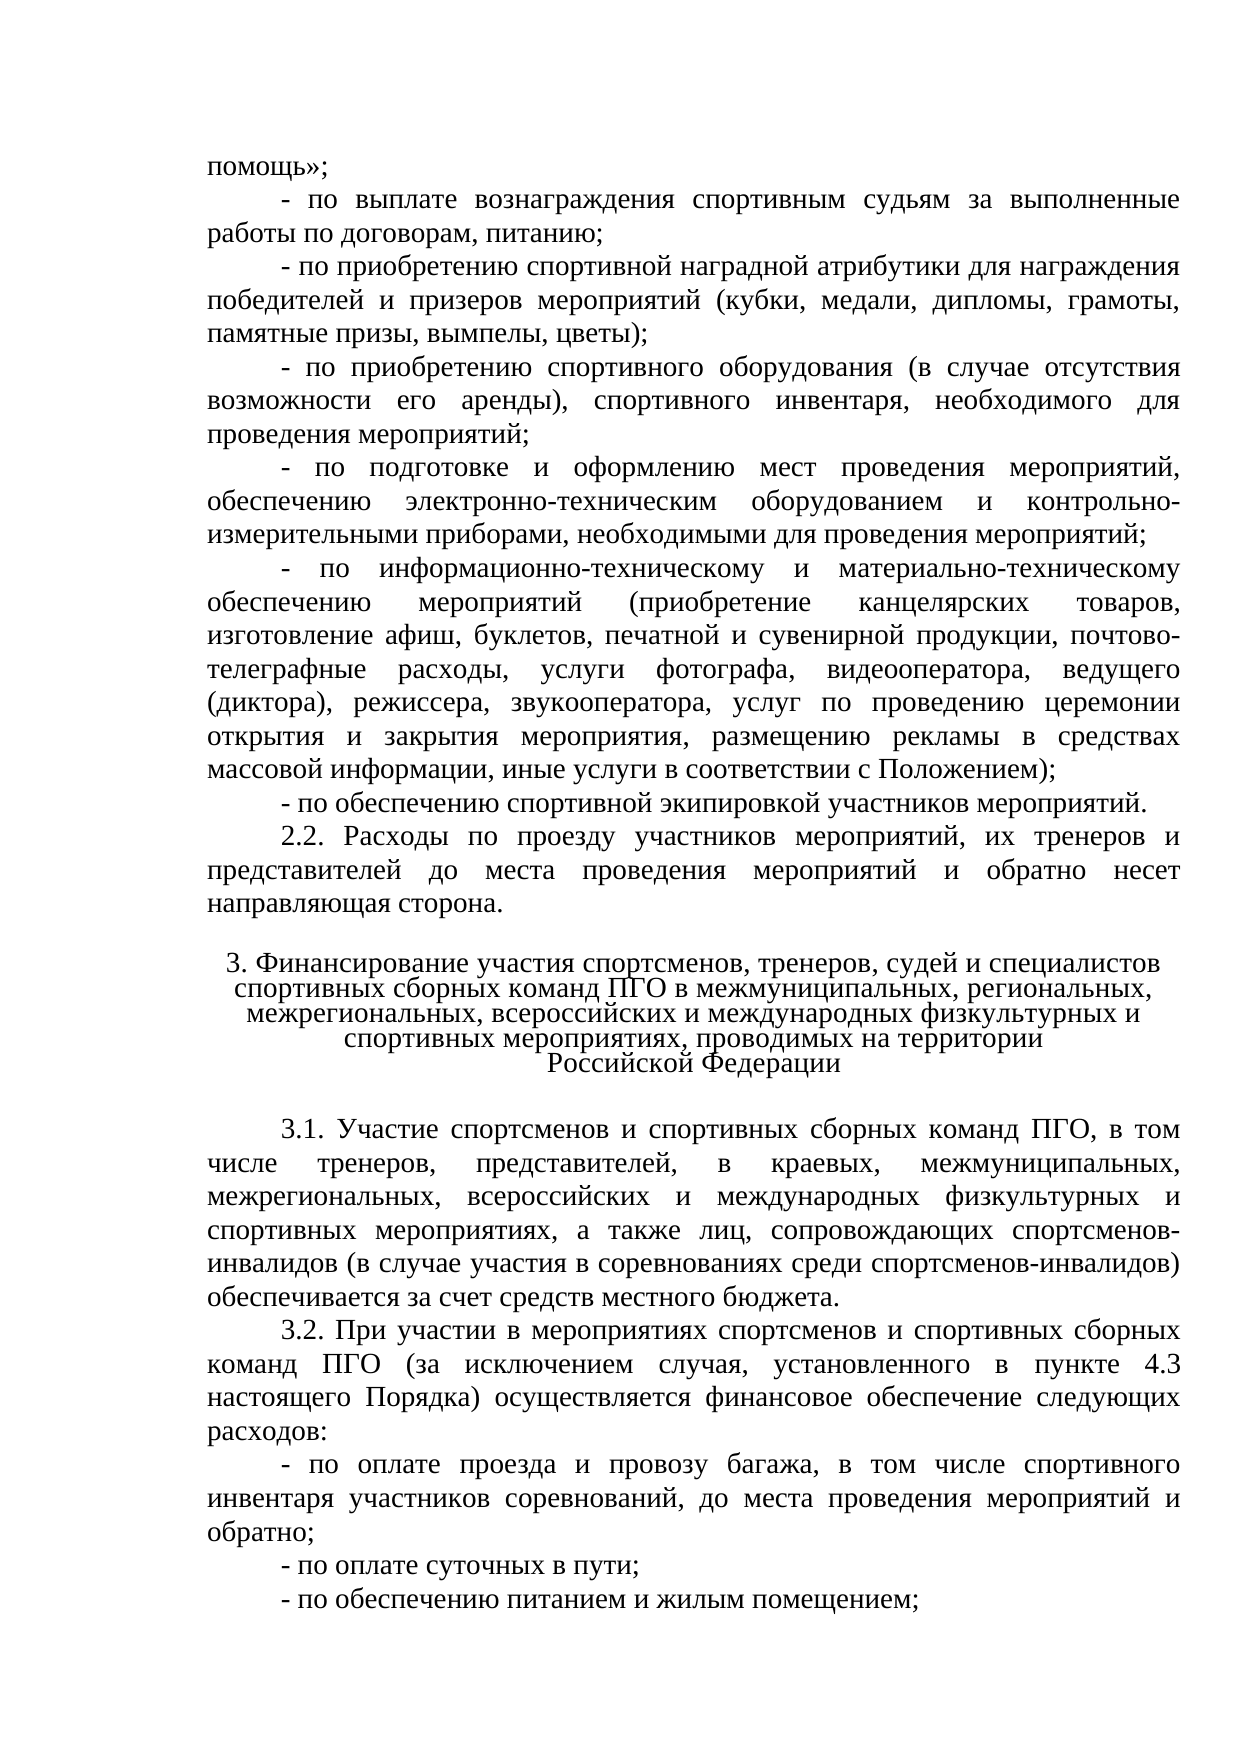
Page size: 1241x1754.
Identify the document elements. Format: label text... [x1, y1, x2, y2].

subtitle Российской Федерации [207, 1053, 1181, 1078]
text 3.2. При участии в мероприятиях спортсменов и спортивных сборных команд ПГО (за исключением случая, установленного в пункте 4.3 настоящего Порядка) осуществляется финансовое обеспечение следующих расходов: [207, 1312, 1181, 1447]
text - по приобретению спортивной наградной атрибутики для награждения победителей и призеров мероприятий (кубки, медали, дипломы, грамоты, памятные призы, вымпелы, цветы); [207, 248, 1181, 349]
text - по выплате вознаграждения спортивным судьям за выполненные работы по договорам, питанию; [207, 181, 1181, 248]
text - по информационно-техническому и материально-техническому обеспечению мероприятий (приобретение канцелярских товаров, изготовление афиш, буклетов, печатной и сувенирной продукции, почтово-телеграфные расходы, услуги фотографа, видеооператора, ведущего (диктора), режиссера, звукооператора, услуг по проведению церемонии открытия и закрытия мероприятия, размещению рекламы в средствах массовой информации, иные услуги в соответствии с Положением); [207, 550, 1181, 785]
subtitle 3. Финансирование участия спортсменов, тренеров, судей и специалистов спортивных сборных команд ПГО в межмуниципальных, региональных, межрегиональных, всероссийских и международных физкультурных и спортивных мероприятиях, проводимых на территории [207, 953, 1181, 1053]
text - по подготовке и оформлению мест проведения мероприятий, обеспечению электронно-техническим оборудованием и контрольно-измерительными приборами, необходимыми для проведения мероприятий; [207, 449, 1181, 550]
text 2.2. Расходы по проезду участников мероприятий, их тренеров и представителей до места проведения мероприятий и обратно несет направляющая сторона. [207, 818, 1181, 919]
text - по оплате суточных в пути; [207, 1547, 1181, 1581]
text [207, 148, 1181, 181]
text - по обеспечению питанием и жилым помещением; [207, 1581, 1181, 1614]
text 3.1. Участие спортсменов и спортивных сборных команд ПГО, в том числе тренеров, представителей, в краевых, межмуниципальных, межрегиональных, всероссийских и международных физкультурных и спортивных мероприятиях, а также лиц, сопровождающих спортсменов-инвалидов (в случае участия в соревнованиях среди спортсменов-инвалидов) обеспечивается за счет средств местного бюджета. [207, 1111, 1181, 1312]
text - по обеспечению спортивной экипировкой участников мероприятий. [207, 785, 1181, 818]
text - по приобретению спортивного оборудования (в случае отсутствия возможности его аренды), спортивного инвентаря, необходимого для проведения мероприятий; [207, 349, 1181, 449]
text - по оплате проезда и провозу багажа, в том числе спортивного инвентаря участников соревнований, до места проведения мероприятий и обратно; [207, 1447, 1181, 1547]
